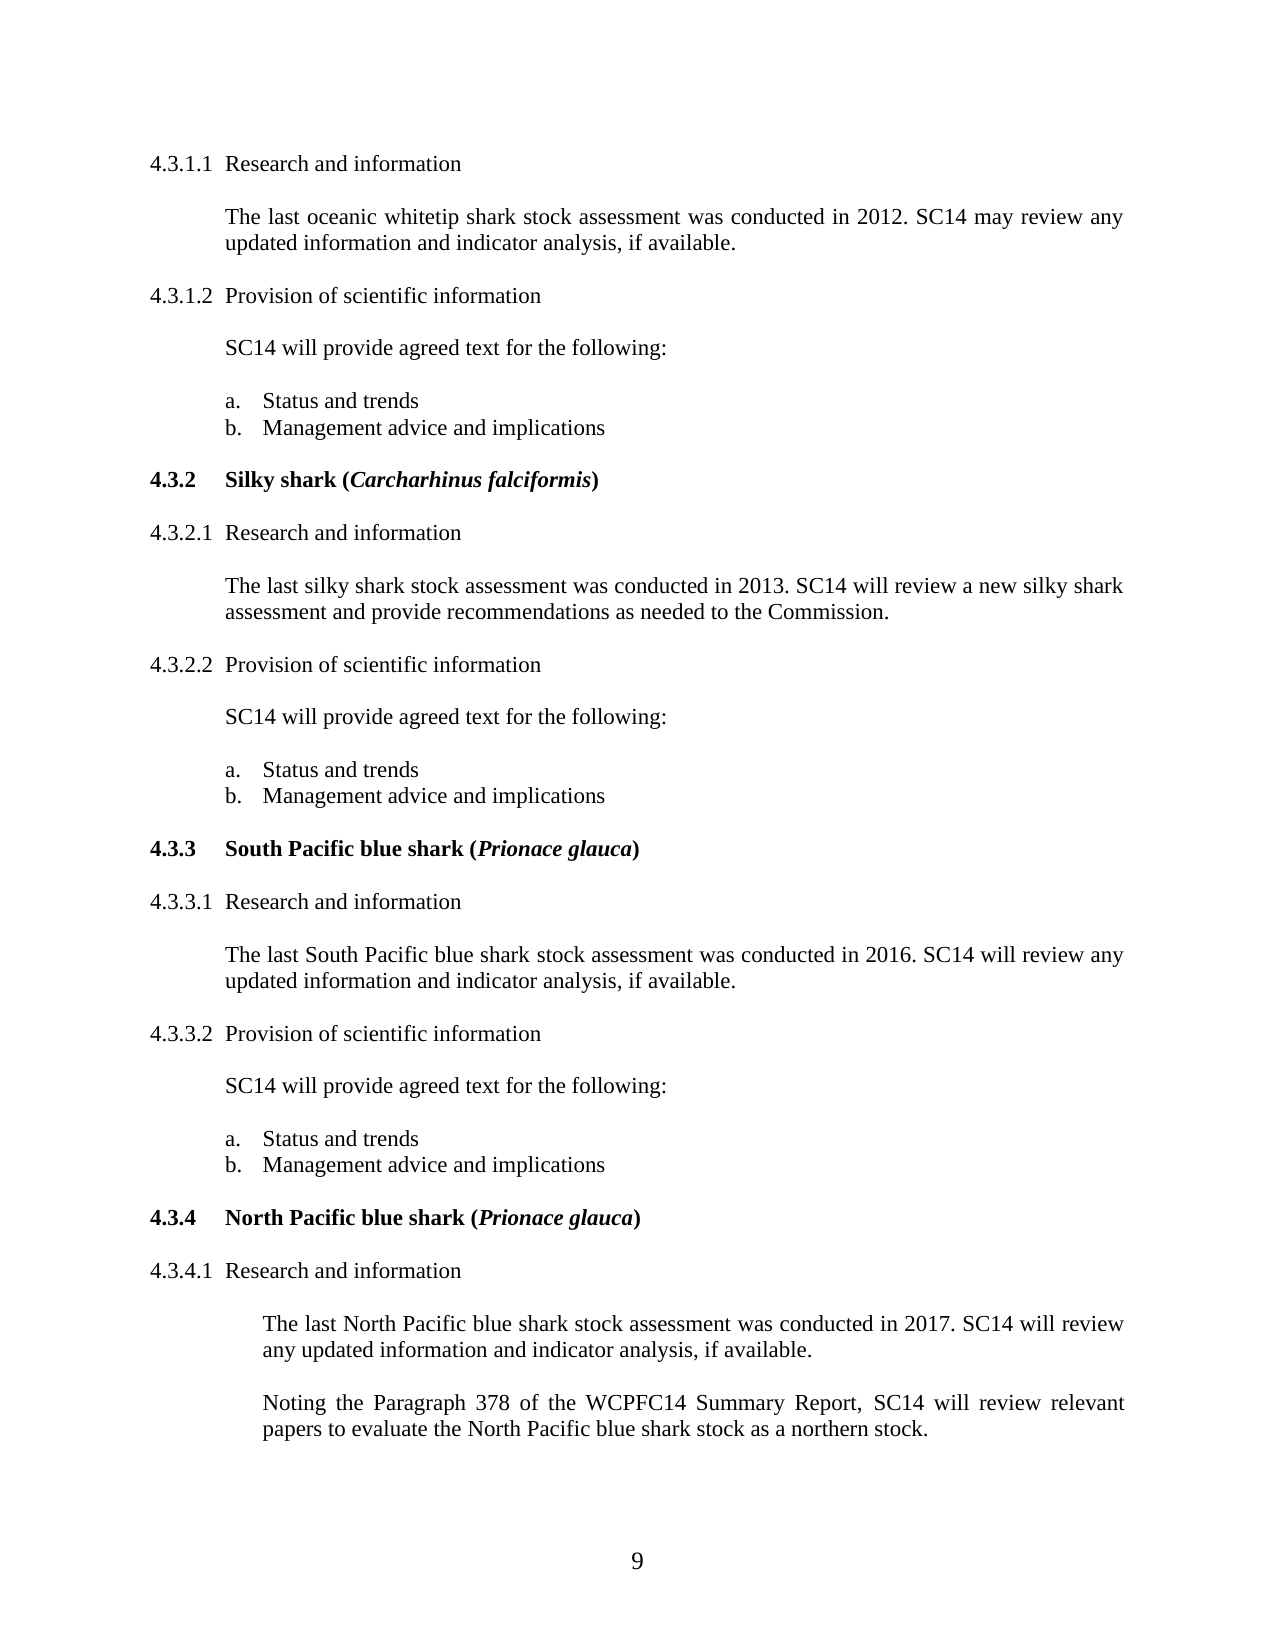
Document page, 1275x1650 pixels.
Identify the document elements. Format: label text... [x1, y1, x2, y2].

list Management advice and implications [225, 782, 1125, 809]
list Research and information [150, 1257, 1125, 1283]
list Research and information [150, 888, 1125, 914]
list Research and information [150, 150, 1125, 176]
list South Pacific blue shark (Prionace glauca) [150, 835, 1125, 862]
list The last silky shark stock assessment was conducted in 2013. SC14 will review a new silky shark assessment and provide recommendations as needed to the Commission. [225, 572, 1125, 624]
list Status and trends [225, 1125, 1125, 1151]
text SC14 will provide agreed text for the following: [225, 703, 1125, 730]
list Management advice and implications [225, 413, 1125, 440]
list Provision of scientific information [150, 1020, 1125, 1046]
list Noting the Paragraph 378 of the WCPFC14 Summary Report, SC14 will review relevant papers to evaluate the North Pacific blue shark stock as a northern stock. [262, 1389, 1125, 1441]
list Management advice and implications [225, 1151, 1125, 1178]
list Research and information [150, 519, 1125, 545]
list Silky shark (Carcharhinus falciformis) [150, 466, 1125, 493]
list Status and trends [225, 756, 1125, 782]
list Provision of scientific information [150, 651, 1125, 677]
text SC14 will provide agreed text for the following: [225, 1072, 1125, 1099]
list The last North Pacific blue shark stock assessment was conducted in 2017. SC14 will review any updated information and indicator analysis, if available. [262, 1309, 1125, 1362]
list Provision of scientific information [150, 282, 1125, 308]
list Status and trends [225, 387, 1125, 413]
list North Pacific blue shark (Prionace glauca) [150, 1204, 1125, 1231]
list The last oceanic whitetip shark stock assessment was conducted in 2012. SC14 may review any updated information and indicator analysis, if available. [225, 203, 1125, 255]
list The last South Pacific blue shark stock assessment was conducted in 2016. SC14 will review any updated information and indicator analysis, if available. [225, 941, 1125, 993]
text SC14 will provide agreed text for the following: [225, 334, 1125, 361]
